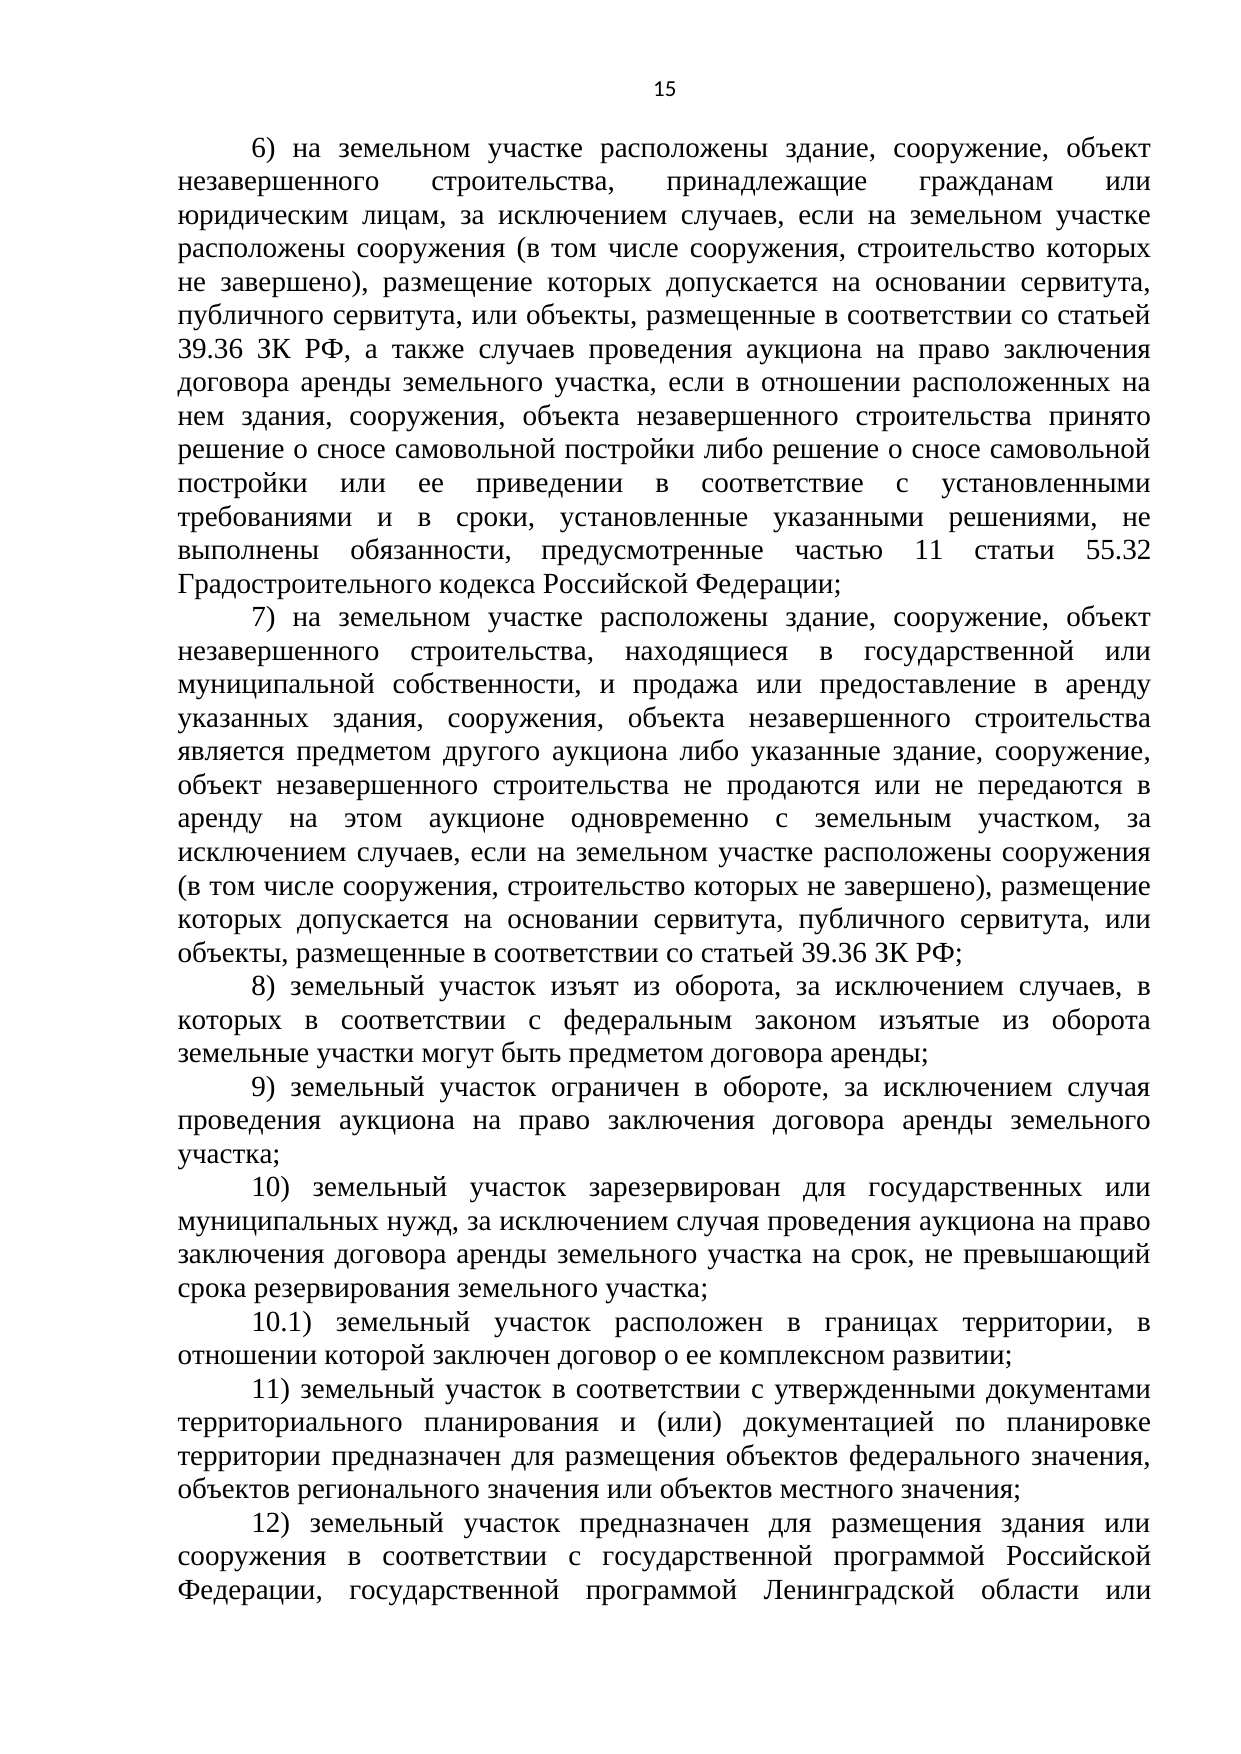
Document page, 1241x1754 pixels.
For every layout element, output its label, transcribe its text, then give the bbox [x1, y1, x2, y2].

text 10) земельный участок зарезервирован для государственных или муниципальных нужд, за исключением случая проведения аукциона на право заключения договора аренды земельного участка на срок, не превышающий срока резервирования земельного участка; [177, 1169, 1152, 1304]
text 11) земельный участок в соответствии с утвержденными документами территориального планирования и (или) документацией по планировке территории предназначен для размещения объектов федерального значения, объектов регионального значения или объектов местного значения; [177, 1371, 1152, 1505]
text 7) на земельном участке расположены здание, сооружение, объект незавершенного строительства, находящиеся в государственной или муниципальной собственности, и продажа или предоставление в аренду указанных здания, сооружения, объекта незавершенного строительства является предметом другого аукциона либо указанные здание, сооружение, объект незавершенного строительства не продаются или не передаются в аренду на этом аукционе одновременно с земельным участком, за исключением случаев, если на земельном участке расположены сооружения (в том числе сооружения, строительство которых не завершено), размещение которых допускается на основании сервитута, публичного сервитута, или объекты, размещенные в соответствии со статьей 39.36 ЗК РФ; [177, 599, 1152, 968]
text 9) земельный участок ограничен в обороте, за исключением случая проведения аукциона на право заключения договора аренды земельного участка; [177, 1069, 1152, 1169]
text 8) земельный участок изъят из оборота, за исключением случаев, в которых в соответствии с федеральным законом изъятые из оборота земельные участки могут быть предметом договора аренды; [177, 968, 1152, 1069]
text 6) на земельном участке расположены здание, сооружение, объект незавершенного строительства, принадлежащие гражданам или юридическим лицам, за исключением случаев, если на земельном участке расположены сооружения (в том числе сооружения, строительство которых не завершено), размещение которых допускается на основании сервитута, публичного сервитута, или объекты, размещенные в соответствии со статьей 39.36 ЗК РФ, а также случаев проведения аукциона на право заключения договора аренды земельного участка, если в отношении расположенных на нем здания, сооружения, объекта незавершенного строительства принято решение о сносе самовольной постройки либо решение о сносе самовольной постройки или ее приведении в соответствие с установленными требованиями и в сроки, установленные указанными решениями, не выполнены обязанности, предусмотренные частью 11 статьи 55.32 Градостроительного кодекса Российской Федерации; [177, 130, 1152, 599]
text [177, 1505, 1152, 1606]
text 10.1) земельный участок расположен в границах территории, в отношении которой заключен договор о ее комплексном развитии; [177, 1304, 1152, 1371]
